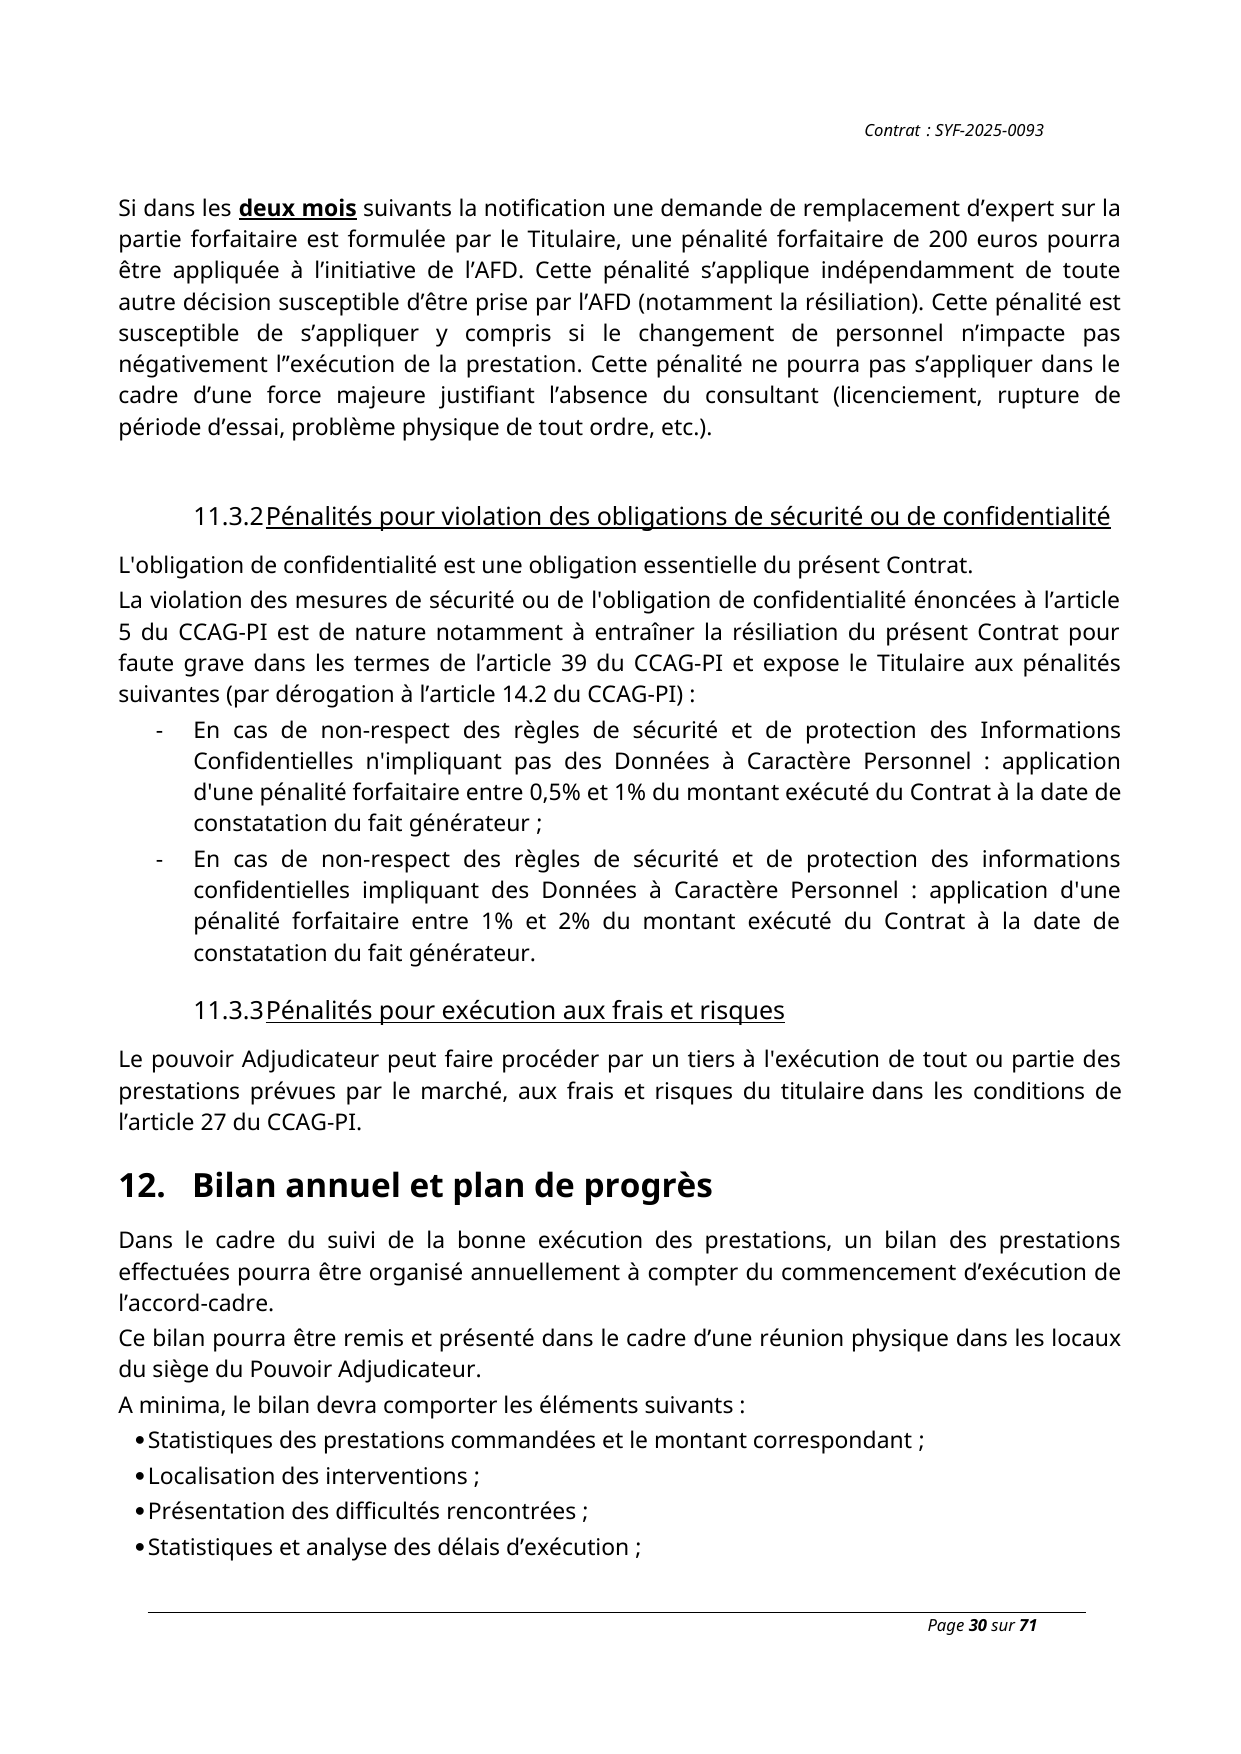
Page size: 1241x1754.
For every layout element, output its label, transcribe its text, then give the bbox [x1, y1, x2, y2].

text L'obligation de confidentialité est une obligation essentielle du présent Contrat. [118, 549, 1122, 580]
list En cas de non-respect des règles de sécurité et de protection des Informations Confidentielles n'impliquant pas des Données à Caractère Personnel : application d'une pénalité forfaitaire entre 0,5% et 1% du montant exécuté du Contrat à la date de constatation du fait générateur ; [156, 713, 1122, 838]
text Dans le cadre du suivi de la bonne exécution des prestations, un bilan des prestations effectuées pourra être organisé annuellement à compter du commencement d’exécution de l’accord-cadre. [118, 1224, 1122, 1318]
list Statistiques des prestations commandées et le montant correspondant ; [136, 1424, 1122, 1456]
list En cas de non-respect des règles de sécurité et de protection des informations confidentielles impliquant des Données à Caractère Personnel : application d'une pénalité forfaitaire entre 1% et 2% du montant exécuté du Contrat à la date de constatation du fait générateur. [156, 843, 1122, 968]
text Le pouvoir Adjudicateur peut faire procéder par un tiers à l'exécution de tout ou partie des prestations prévues par le marché, aux frais et risques du titulaire dans les conditions de l’article 27 du CCAG-PI. [118, 1043, 1122, 1137]
text La violation des mesures de sécurité ou de l'obligation de confidentialité énoncées à l’article 5 du CCAG-PI est de nature notamment à entraîner la résiliation du présent Contrat pour faute grave dans les termes de l’article 39 du CCAG-PI et expose le Titulaire aux pénalités suivantes (par dérogation à l’article 14.2 du CCAG-PI) : [118, 584, 1122, 709]
text Bilan annuel et plan de progrès [118, 1162, 1122, 1208]
list Statistiques et analyse des délais d’exécution ; [136, 1531, 1122, 1562]
text Si dans les deux mois suivants la notification une demande de remplacement d’expert sur la partie forfaitaire est formulée par le Titulaire, une pénalité forfaitaire de 200 euros pourra être appliquée à l’initiative de l’AFD. Cette pénalité s’applique indépendamment de toute autre décision susceptible d’être prise par l’AFD (notamment la résiliation). Cette pénalité est susceptible de s’appliquer y compris si le changement de personnel n’impacte pas négativement l’’exécution de la prestation. Cette pénalité ne pourra pas s’appliquer dans le cadre d’une force majeure justifiant l’absence du consultant (licenciement, rupture de période d’essai, problème physique de tout ordre, etc.). [118, 192, 1122, 442]
text Pénalités pour violation des obligations de sécurité ou de confidentialité [193, 498, 1122, 532]
list Présentation des difficultés rencontrées ; [136, 1495, 1122, 1526]
text Ce bilan pourra être remis et présenté dans le cadre d’une réunion physique dans les locaux du siège du Pouvoir Adjudicateur. [118, 1322, 1122, 1385]
list Localisation des interventions ; [136, 1460, 1122, 1491]
text Pénalités pour exécution aux frais et risques [193, 993, 1122, 1027]
text A minima, le bilan devra comporter les éléments suivants : [118, 1389, 1122, 1420]
